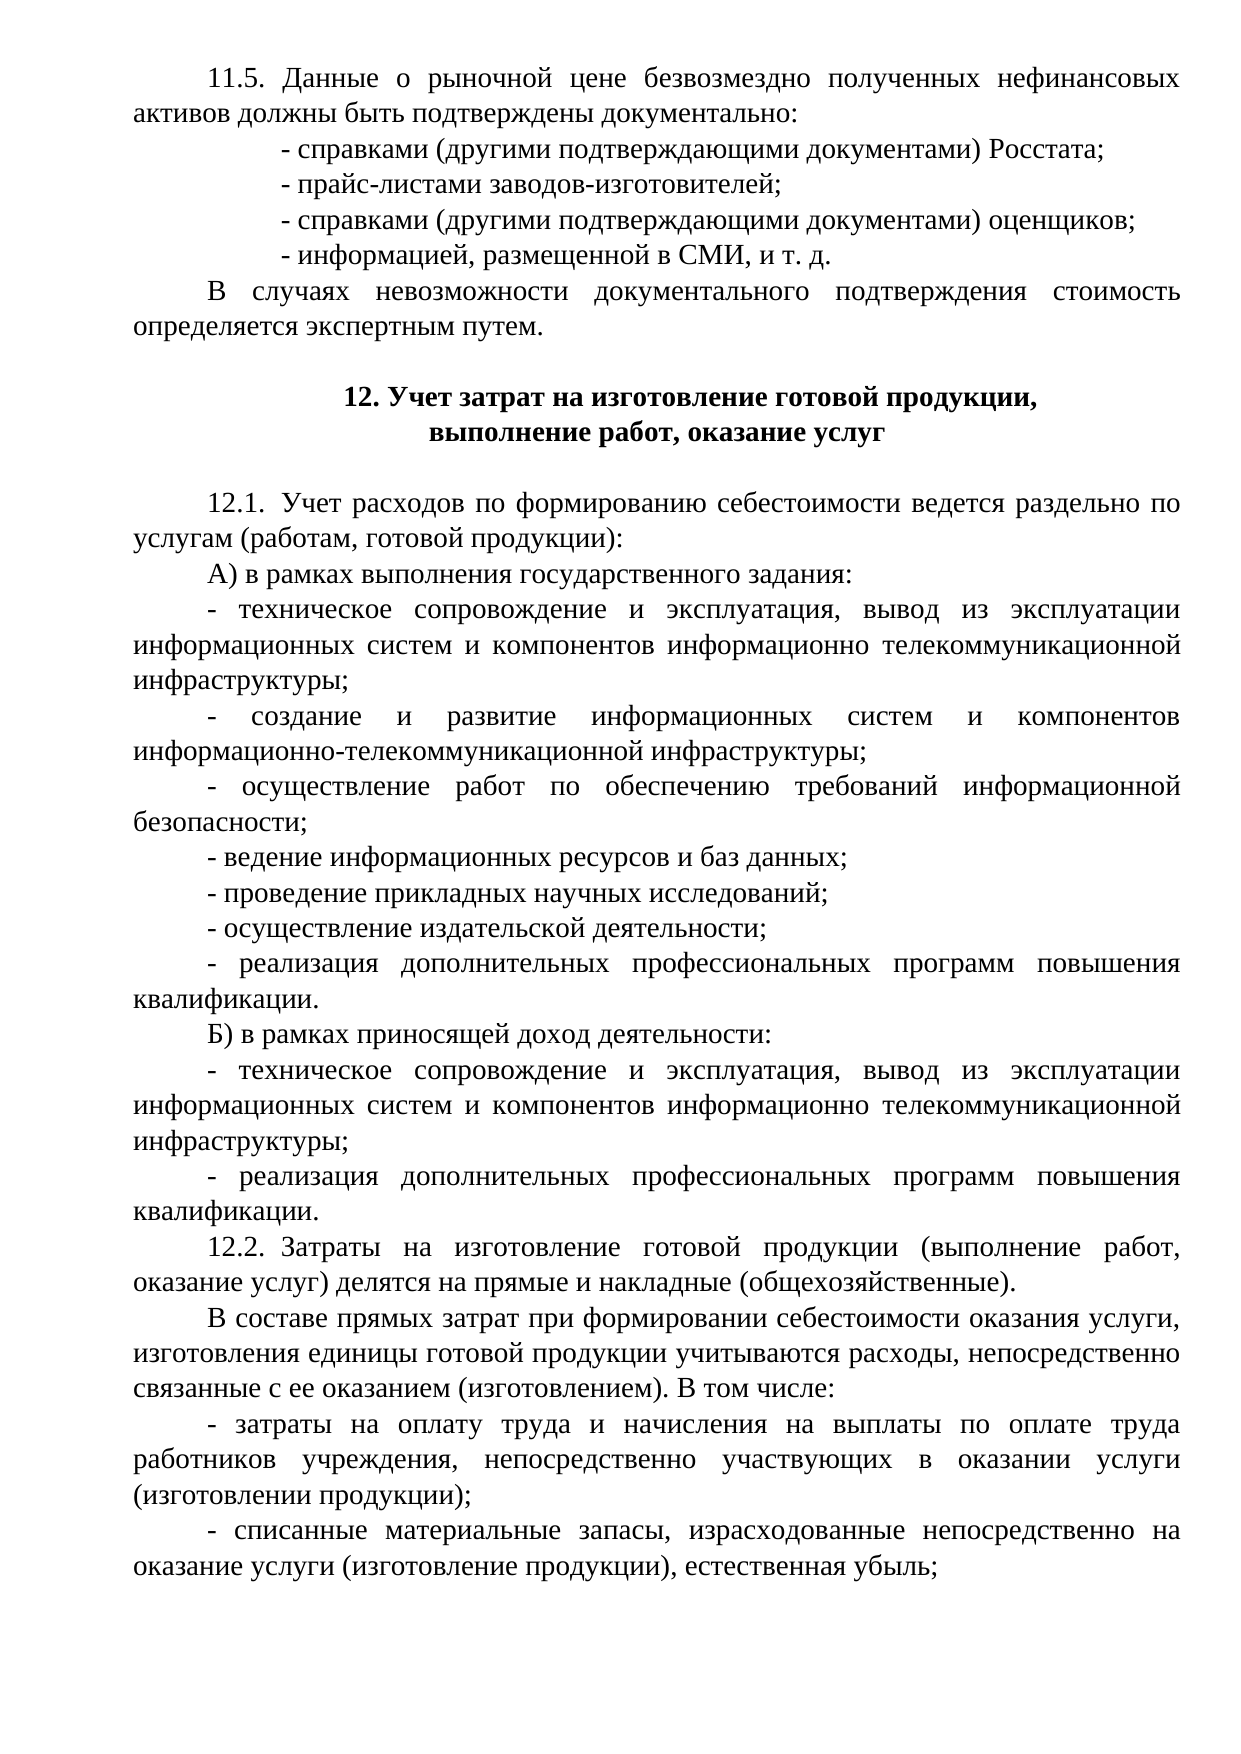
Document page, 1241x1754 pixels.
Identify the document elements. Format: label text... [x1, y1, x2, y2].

list - списанные материальные запасы, израсходованные непосредственно на оказание услуги (изготовление продукции), естественная убыль; [133, 1511, 1181, 1582]
list - реализация дополнительных профессиональных программ повышения квалификации. [133, 1157, 1181, 1228]
list - создание и развитие информационных систем и компонентов информационно-телекоммуникационной инфраструктуры; [133, 697, 1181, 767]
list - справками (другими подтверждающими документами) Росстата; [207, 130, 1181, 165]
list - техническое сопровождение и эксплуатация, вывод из эксплуатации информационных систем и компонентов информационно­ телекоммуникационной инфраструктуры; [133, 590, 1181, 697]
list Затраты на изготовление готовой продукции (выполнение работ, оказание услуг) делятся на прямые и накладные (общехозяйственные). [133, 1228, 1181, 1299]
text В случаях невозможности документального подтверждения стоимость определяется экспертным путем. [133, 272, 1181, 342]
list - информацией, размещенной в СМИ, и т. д. [207, 236, 1181, 272]
text В составе прямых затрат при формировании себестоимости оказания услуги, изготовления единицы готовой продукции учитываются расходы, непосредственно связанные с ее оказанием (изготовлением). В том числе: [133, 1299, 1181, 1405]
subtitle 12. Учет затрат на изготовление готовой продукции, выполнение работ, оказание услуг [133, 378, 1181, 449]
text А) в рамках выполнения государственного задания: [133, 555, 1181, 590]
list - реализация дополнительных профессиональных программ повышения квалификации. [133, 944, 1181, 1015]
list - осуществление издательской деятельности; [133, 909, 1181, 944]
text Б) в рамках приносящей доход деятельности: [133, 1015, 1181, 1051]
text 11.5. Данные о рыночной цене безвозмездно полученных нефинансовых активов должны быть подтверждены документально: [133, 59, 1181, 130]
list - справками (другими подтверждающими документами) оценщиков; [207, 201, 1181, 236]
list - осуществление работ по обеспечению требований информационной безопасности; [133, 767, 1181, 838]
list - ведение информационных ресурсов и баз данных; [133, 838, 1181, 874]
list - проведение прикладных научных исследований; [133, 874, 1181, 909]
list - затраты на оплату труда и начисления на выплаты по оплате труда работников учреждения, непосредственно участвующих в оказании услуги (изготовлении продукции); [133, 1405, 1181, 1511]
list - техническое сопровождение и эксплуатация, вывод из эксплуатации информационных систем и компонентов информационно­ телекоммуникационной инфраструктуры; [133, 1051, 1181, 1157]
list - прайс-листами заводов-изготовителей; [207, 165, 1181, 201]
list Учет расходов по формированию себестоимости ведется раздельно по услугам (работам, готовой продукции): [133, 484, 1181, 555]
